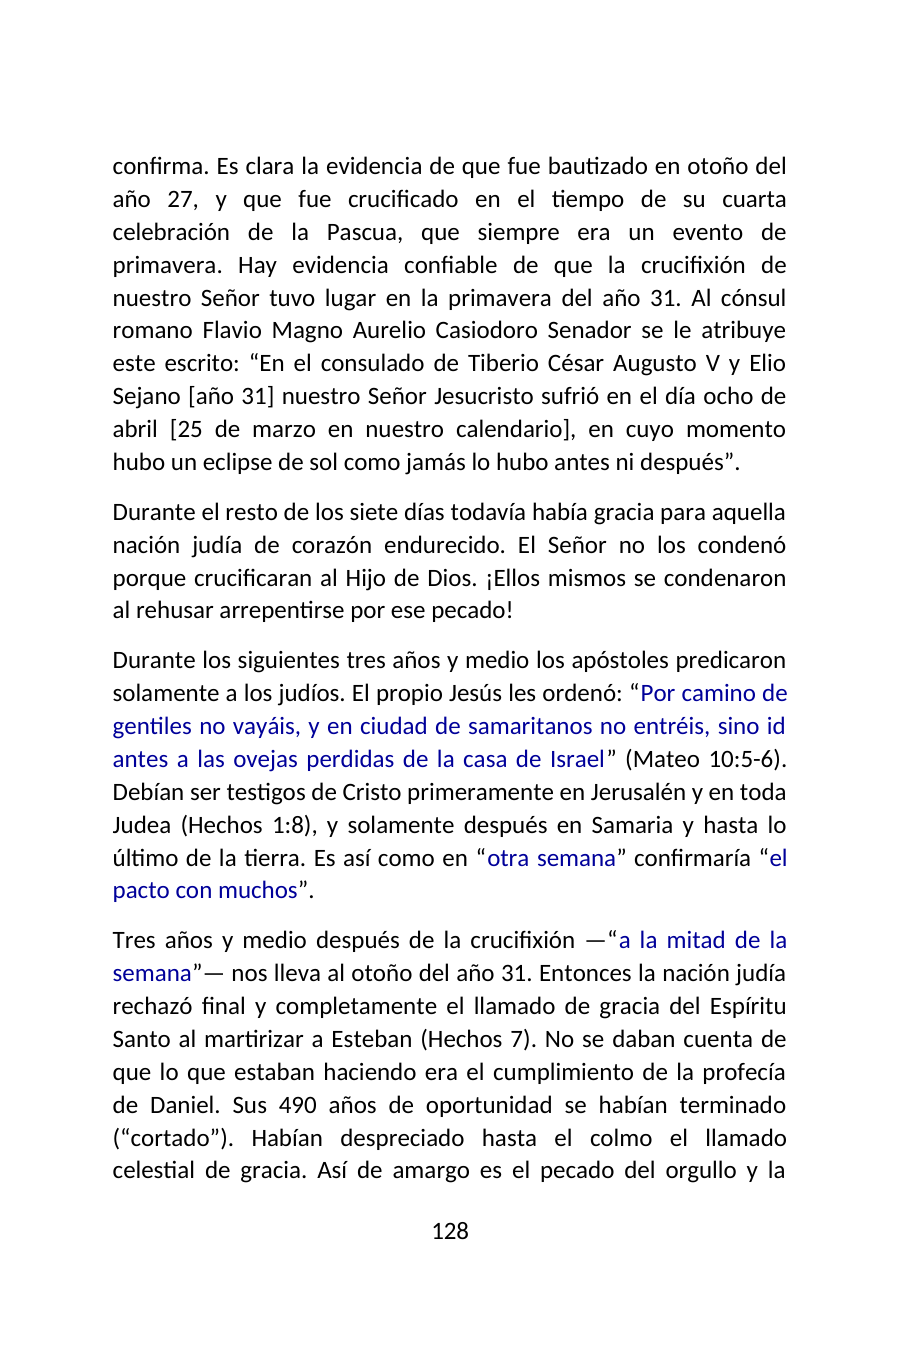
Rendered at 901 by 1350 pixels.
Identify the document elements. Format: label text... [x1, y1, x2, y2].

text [112, 924, 788, 1185]
text Durante el resto de los siete días todavía había gracia para aquella nación judía de corazón endurecido. El Señor no los condenó porque crucificaran al Hijo de Dios. ¡Ellos mismos se condenaron al rehusar arrepentirse por ese pecado! [112, 496, 788, 625]
text Durante los siguientes tres años y medio los apóstoles predicaron solamente a los judíos. El propio Jesús les ordenó: “Por camino de gentiles no vayáis, y en ciudad de samaritanos no entréis, sino id antes a las ovejas perdidas de la casa de Israel” (Mateo 10:5-6). Debían ser testigos de Cristo primeramente en Jerusalén y en toda Judea (Hechos 1:8), y solamente después en Samaria y hasta lo último de la tierra. Es así como en “otra semana” confirmaría “el pacto con muchos”. [112, 644, 788, 905]
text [112, 150, 788, 477]
